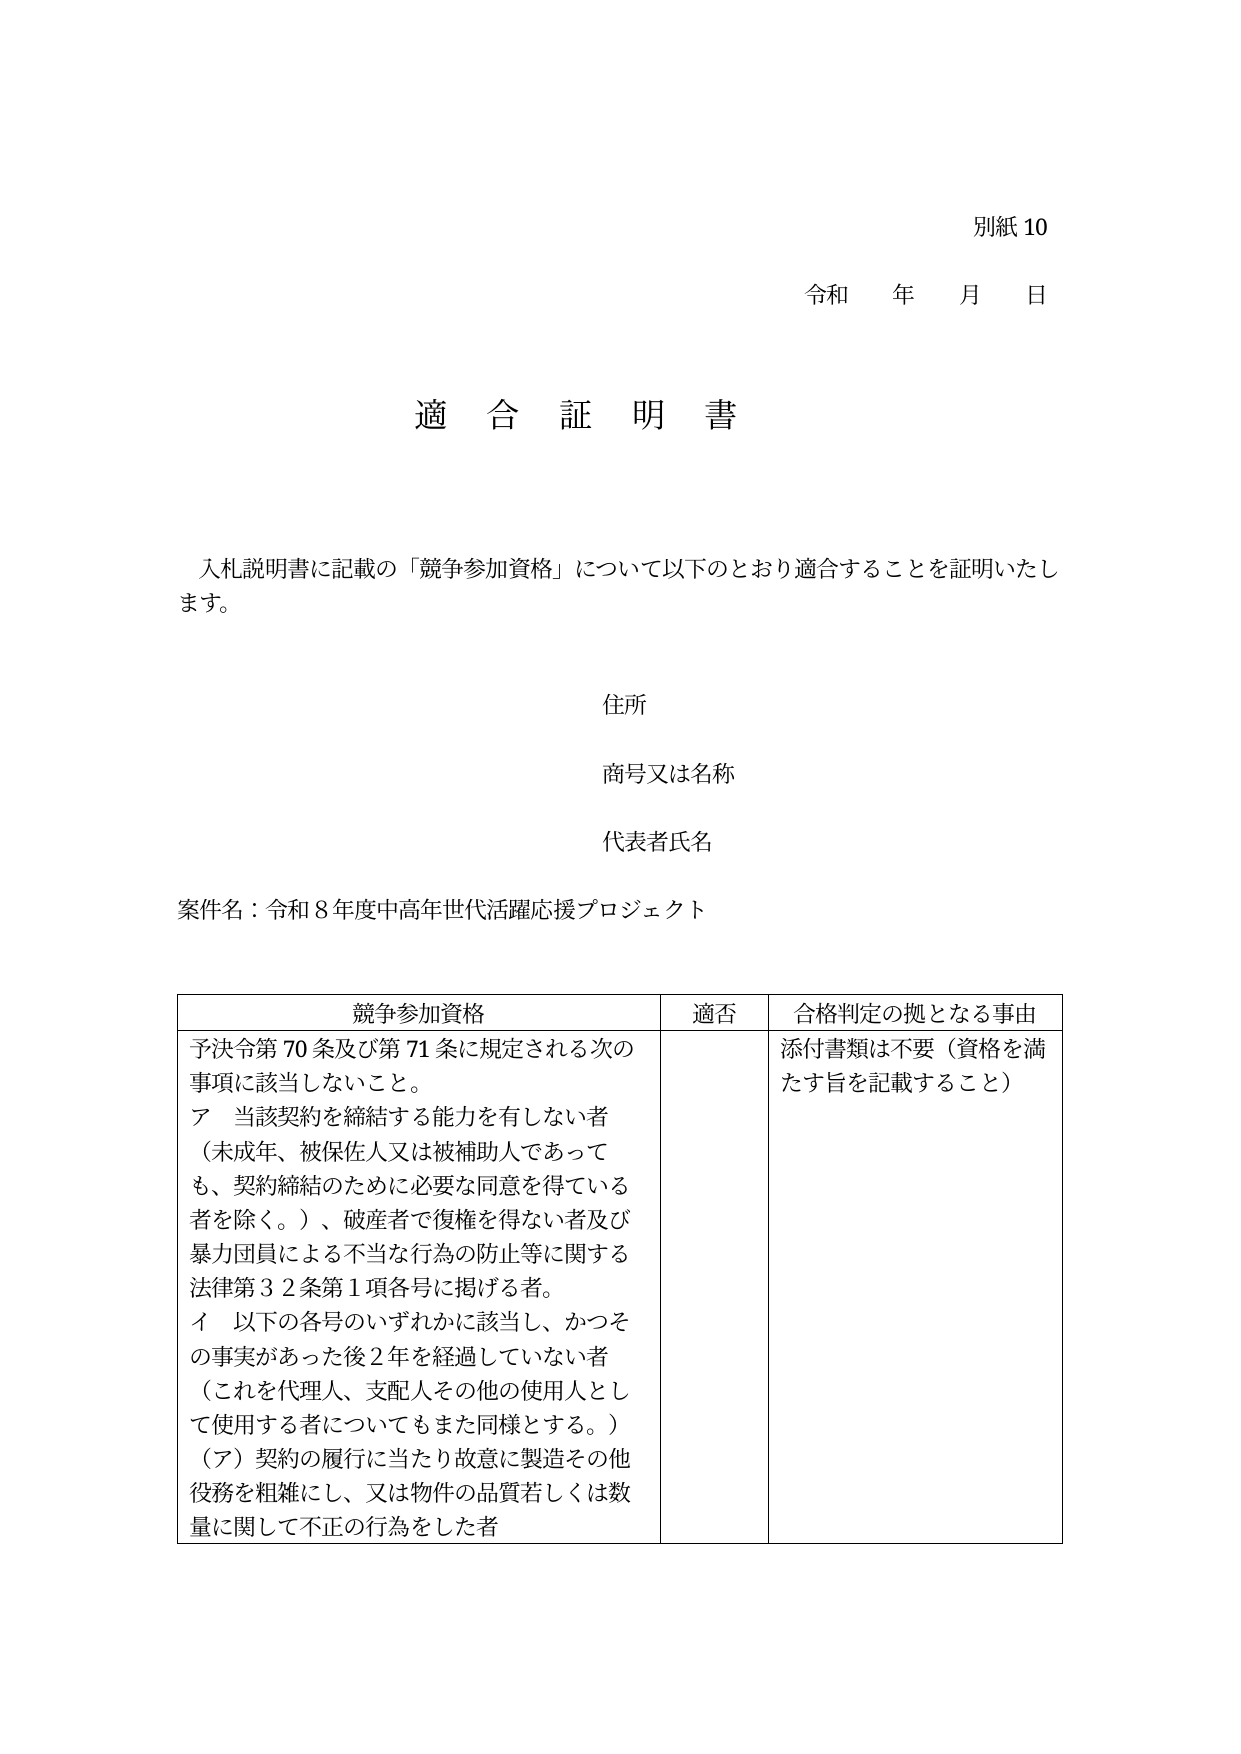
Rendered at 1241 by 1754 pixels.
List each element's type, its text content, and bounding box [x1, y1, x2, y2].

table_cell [769, 1031, 1062, 1543]
text 商号又は名称 [177, 755, 1034, 789]
table_header 競争参加資格 [178, 995, 660, 1029]
text 令和 年 月 日 [177, 277, 1048, 311]
text 案件名：令和８年度中高年世代活躍応援プロジェクト [177, 892, 976, 926]
text 適 合 証 明 書 [177, 379, 976, 448]
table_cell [178, 1031, 660, 1543]
table_header 適否 [661, 995, 768, 1029]
table_header 合格判定の拠となる事由 [769, 995, 1062, 1029]
text 別紙10 [177, 208, 1048, 243]
text 入札説明書に記載の「競争参加資格」について以下のとおり適合することを証明いたします。 [177, 550, 1063, 618]
table_cell [661, 1031, 768, 1543]
text 住所 [177, 687, 1034, 721]
text 代表者氏名 [177, 823, 1034, 858]
